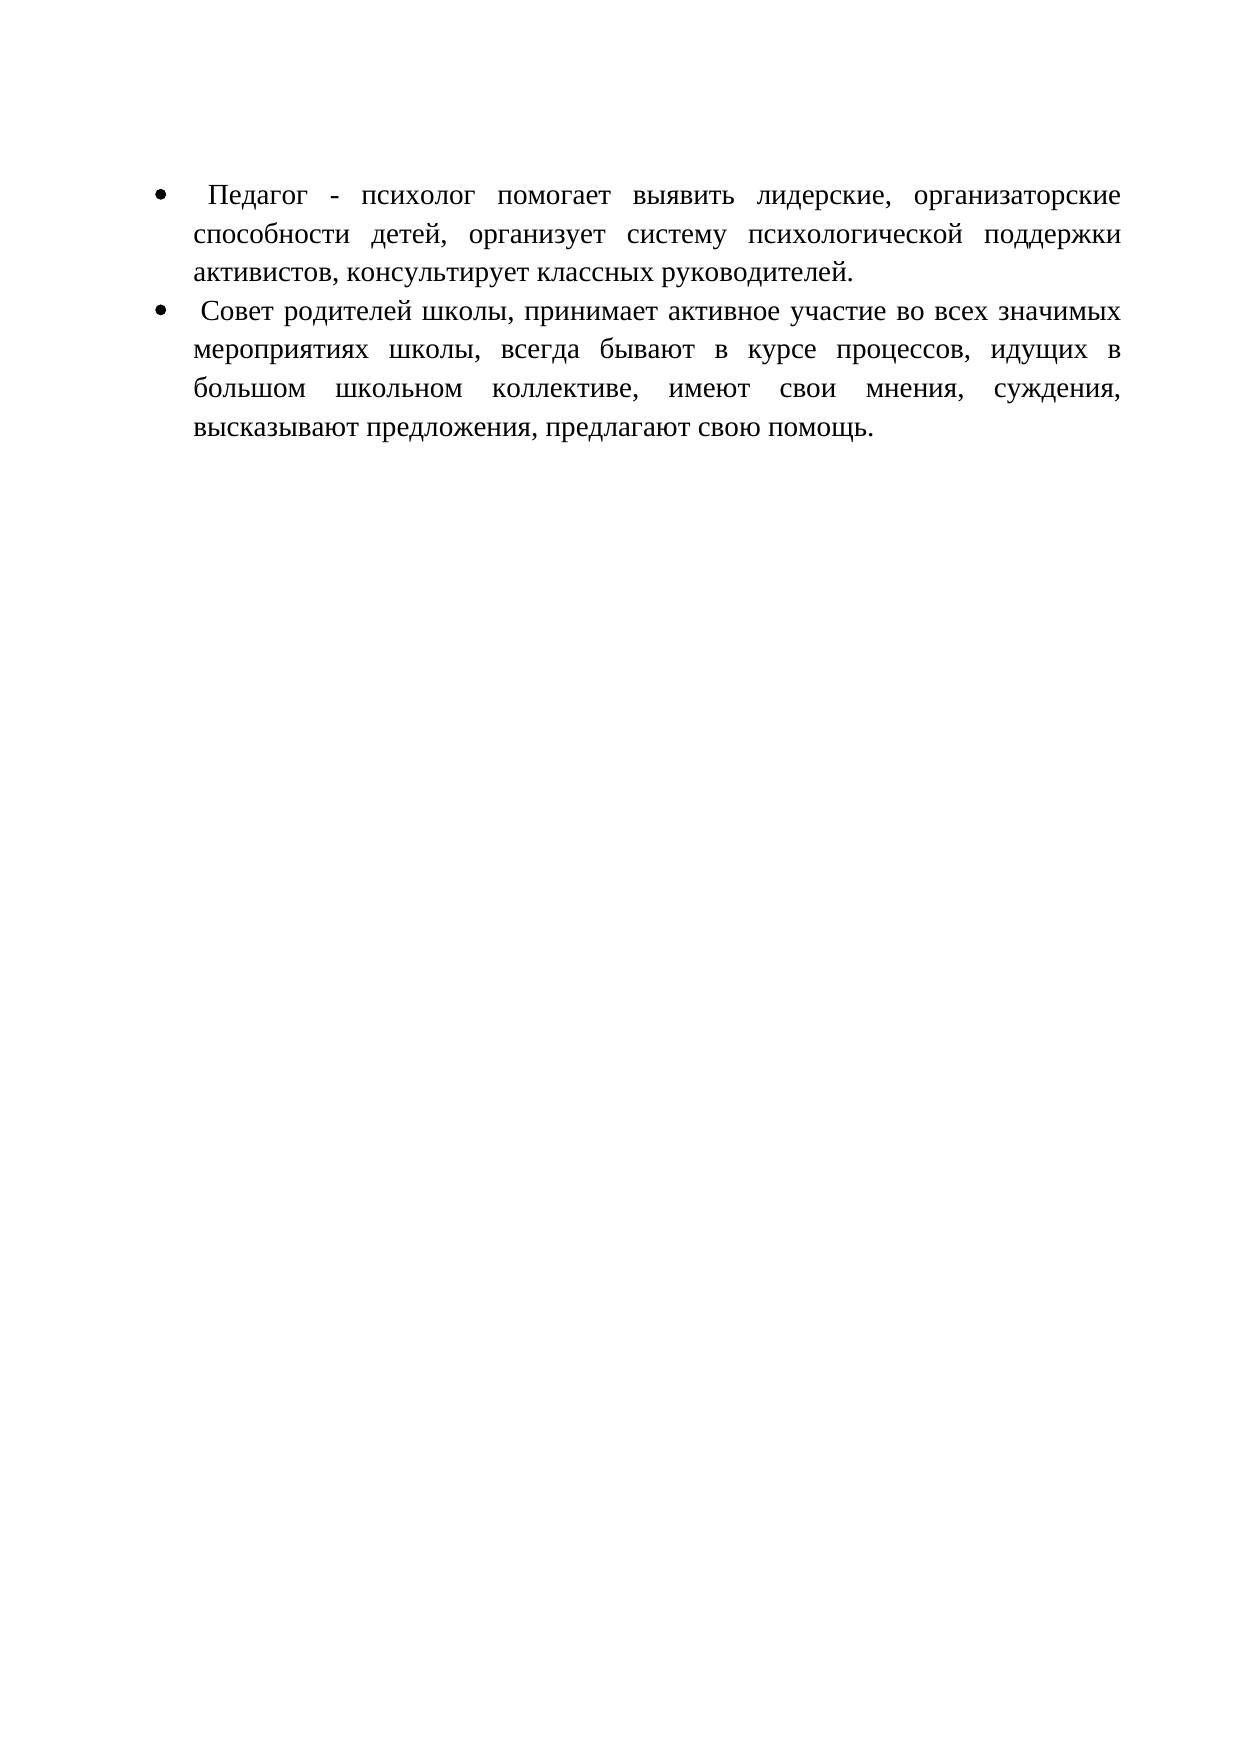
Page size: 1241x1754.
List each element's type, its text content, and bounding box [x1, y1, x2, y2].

list Педагог - психолог помогает выявить лидерские, организаторские способности детей, организует систему психологической поддержки активистов, консультирует классных руководителей. [156, 177, 1122, 288]
list Совет родителей школы, принимает активное участие во всех значимых мероприятиях школы, всегда бывают в курсе процессов, идущих в большом школьном коллективе, имеют свои мнения, суждения, высказывают предложения, предлагают свою помощь. [156, 293, 1122, 442]
